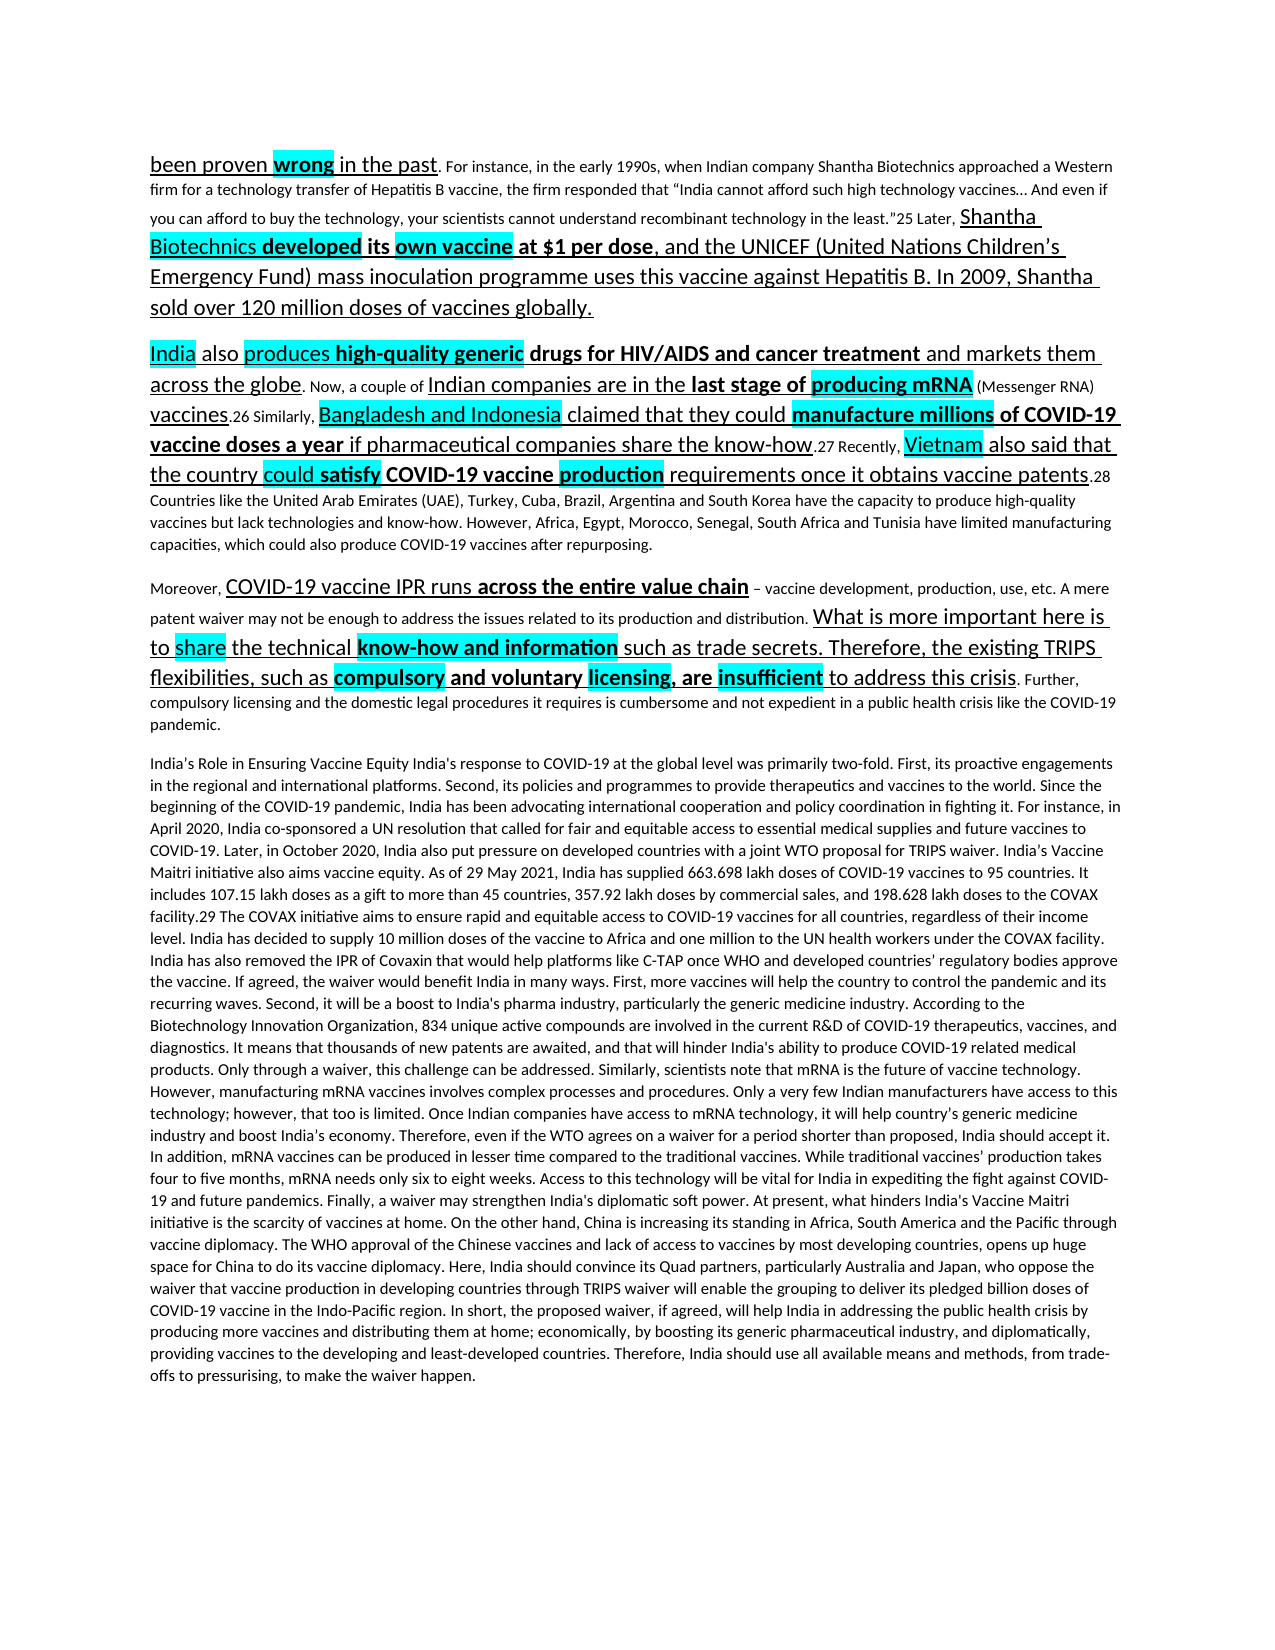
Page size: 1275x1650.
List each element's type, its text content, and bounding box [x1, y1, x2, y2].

text Moreover, COVID-19 vaccine IPR runs across the entire value chain – vaccine development, production, use, etc. A mere patent waiver may not be enough to address the issues related to its production and distribution. What is more important here is to share the technical know-how and information such as trade secrets. Therefore, the existing TRIPS flexibilities, such as compulsory and voluntary licensing, are insufficient to address this crisis. Further, compulsory licensing and the domestic legal procedures it requires is cumbersome and not expedient in a public health crisis like the COVID-19 pandemic. [150, 572, 1125, 735]
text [150, 150, 1125, 321]
text India also produces high-quality generic drugs for HIV/AIDS and cancer treatment and markets them across the globe. Now, a couple of Indian companies are in the last stage of producing mRNA (Messenger RNA) vaccines.26 Similarly, Bangladesh and Indonesia claimed that they could manufacture millions of COVID-19 vaccine doses a year if pharmaceutical companies share the know-how.27 Recently, Vietnam also said that the country could satisfy COVID-19 vaccine production requirements once it obtains vaccine patents.28 Countries like the United Arab Emirates (UAE), Turkey, Cuba, Brazil, Argentina and South Korea have the capacity to produce high-quality vaccines but lack technologies and know-how. However, Africa, Egypt, Morocco, Senegal, South Africa and Tunisia have limited manufacturing capacities, which could also produce COVID-19 vaccines after repurposing. [150, 339, 1125, 554]
text India’s Role in Ensuring Vaccine Equity India's response to COVID-19 at the global level was primarily two-fold. First, its proactive engagements in the regional and international platforms. Second, its policies and programmes to provide therapeutics and vaccines to the world. Since the beginning of the COVID-19 pandemic, India has been advocating international cooperation and policy coordination in fighting it. For instance, in April 2020, India co-sponsored a UN resolution that called for fair and equitable access to essential medical supplies and future vaccines to COVID-19. Later, in October 2020, India also put pressure on developed countries with a joint WTO proposal for TRIPS waiver. India’s Vaccine Maitri initiative also aims vaccine equity. As of 29 May 2021, India has supplied 663.698 lakh doses of COVID-19 vaccines to 95 countries. It includes 107.15 lakh doses as a gift to more than 45 countries, 357.92 lakh doses by commercial sales, and 198.628 lakh doses to the COVAX facility.29 The COVAX initiative aims to ensure rapid and equitable access to COVID-19 vaccines for all countries, regardless of their income level. India has decided to supply 10 million doses of the vaccine to Africa and one million to the UN health workers under the COVAX facility. India has also removed the IPR of Covaxin that would help platforms like C-TAP once WHO and developed countries’ regulatory bodies approve the vaccine. If agreed, the waiver would benefit India in many ways. First, more vaccines will help the country to control the pandemic and its recurring waves. Second, it will be a boost to India's pharma industry, particularly the generic medicine industry. According to the Biotechnology Innovation Organization, 834 unique active compounds are involved in the current R&D of COVID-19 therapeutics, vaccines, and diagnostics. It means that thousands of new patents are awaited, and that will hinder India's ability to produce COVID-19 related medical products. Only through a waiver, this challenge can be addressed. Similarly, scientists note that mRNA is the future of vaccine technology. However, manufacturing mRNA vaccines involves complex processes and procedures. Only a very few Indian manufacturers have access to this technology; however, that too is limited. Once Indian companies have access to mRNA technology, it will help country’s generic medicine industry and boost India’s economy. Therefore, even if the WTO agrees on a waiver for a period shorter than proposed, India should accept it. In addition, mRNA vaccines can be produced in lesser time compared to the traditional vaccines. While traditional vaccines’ production takes four to five months, mRNA needs only six to eight weeks. Access to this technology will be vital for India in expediting the fight against COVID-19 and future pandemics. Finally, a waiver may strengthen India's diplomatic soft power. At present, what hinders India's Vaccine Maitri initiative is the scarcity of vaccines at home. On the other hand, China is increasing its standing in Africa, South America and the Pacific through vaccine diplomacy. The WHO approval of the Chinese vaccines and lack of access to vaccines by most developing countries, opens up huge space for China to do its vaccine diplomacy. Here, India should convince its Quad partners, particularly Australia and Japan, who oppose the waiver that vaccine production in developing countries through TRIPS waiver will enable the grouping to deliver its pledged billion doses of COVID-19 vaccine in the Indo-Pacific region. In short, the proposed waiver, if agreed, will help India in addressing the public health crisis by producing more vaccines and distributing them at home; economically, by boosting its generic pharmaceutical industry, and diplomatically, providing vaccines to the developing and least-developed countries. Therefore, India should use all available means and methods, from trade-offs to pressurising, to make the waiver happen. [150, 753, 1125, 1386]
